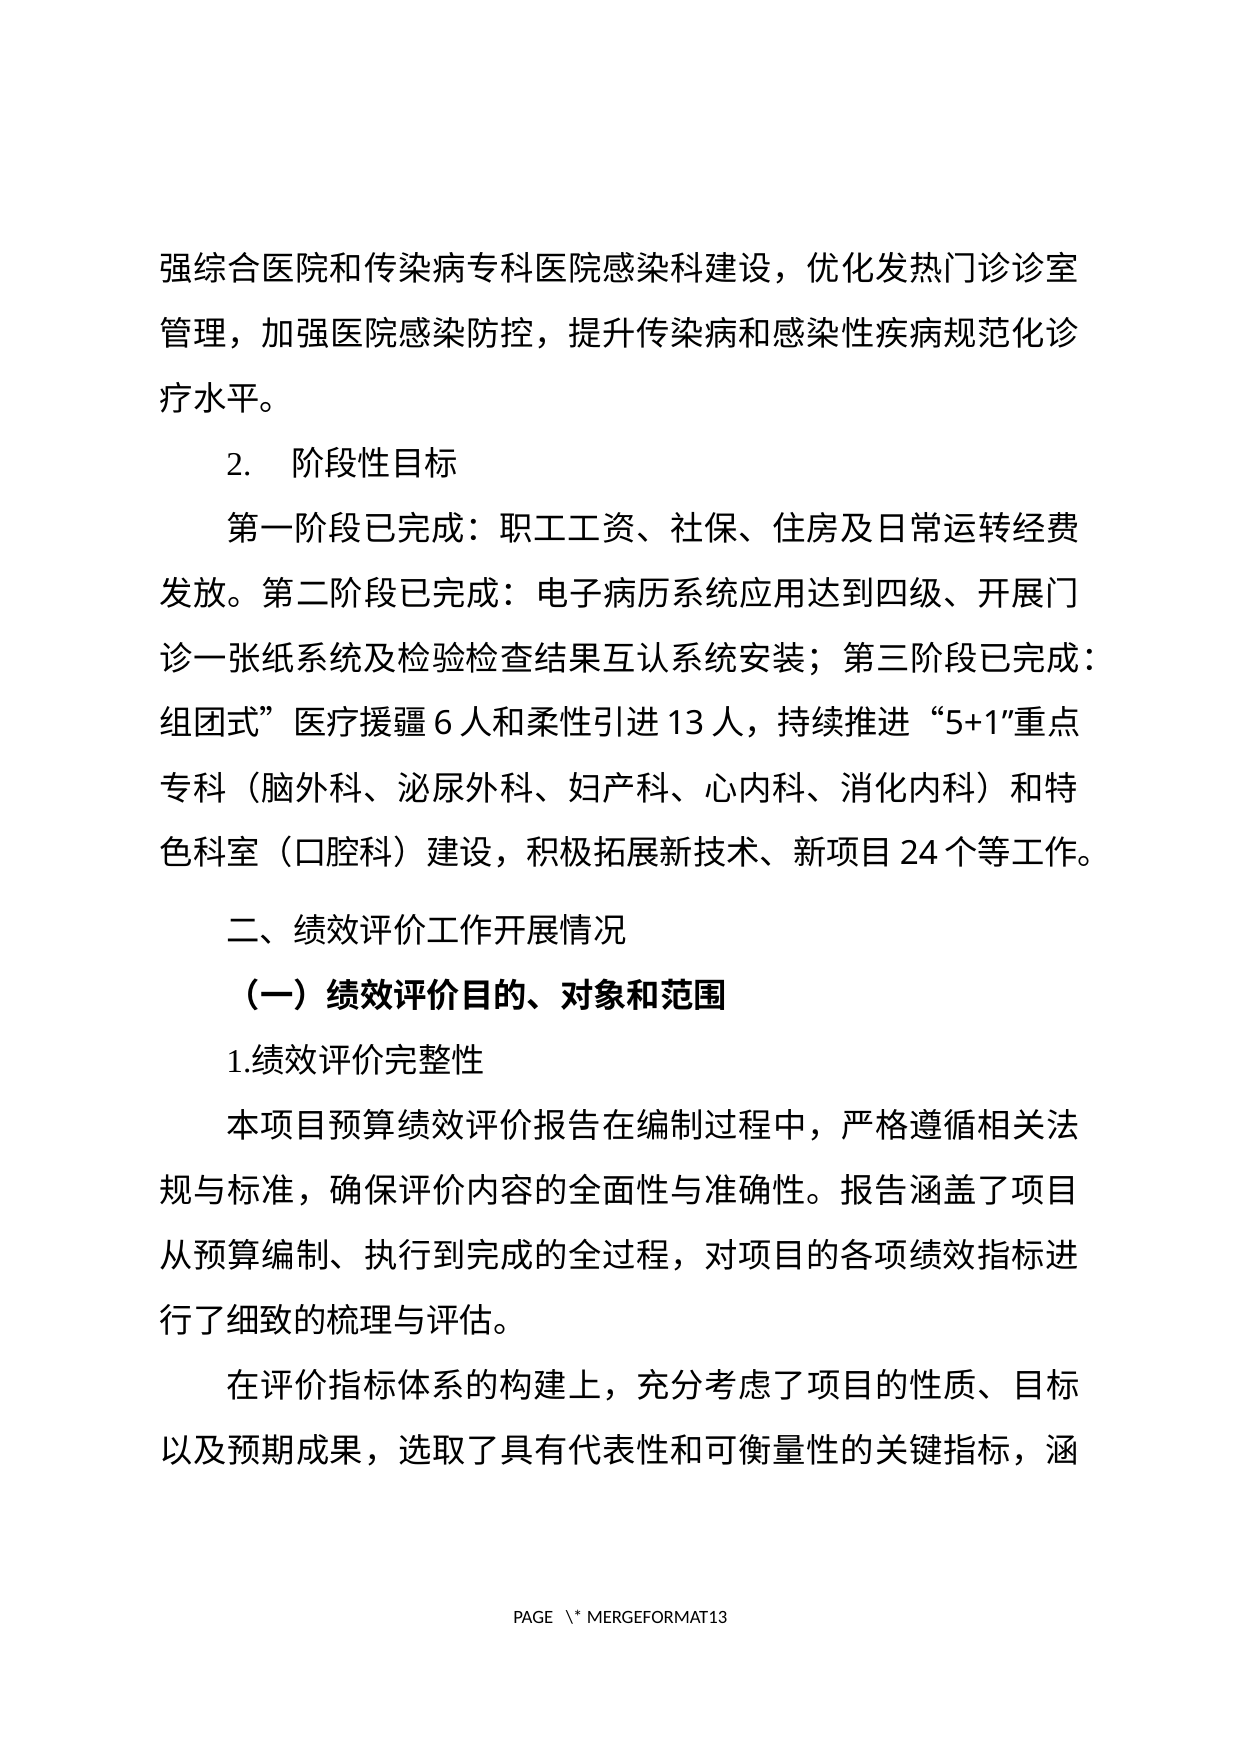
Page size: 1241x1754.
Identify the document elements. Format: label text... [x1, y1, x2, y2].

text （一）绩效评价目的、对象和范围 [159, 960, 1081, 1025]
list 阶段性目标 [159, 428, 1081, 493]
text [159, 233, 1081, 428]
title 1.绩效评价完整性 [159, 1025, 1081, 1090]
text 二、绩效评价工作开展情况 [159, 895, 1081, 960]
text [159, 1350, 1081, 1480]
text 本项目预算绩效评价报告在编制过程中，严格遵循相关法规与标准，确保评价内容的全面性与准确性。报告涵盖了项目从预算编制、执行到完成的全过程，对项目的各项绩效指标进行了细致的梳理与评估。 [159, 1090, 1081, 1350]
text 第一阶段已完成：职工工资、社保、住房及日常运转经费发放。第二阶段已完成：电子病历系统应用达到四级、开展门诊一张纸系统及检验检查结果互认系统安装；第三阶段已完成：组团式”医疗援疆6人和柔性引进13人，持续推进“5+1”重点专科（脑外科、泌尿外科、妇产科、心内科、消化内科）和特色科室（口腔科）建设，积极拓展新技术、新项目24个等工作。 [159, 493, 1081, 883]
